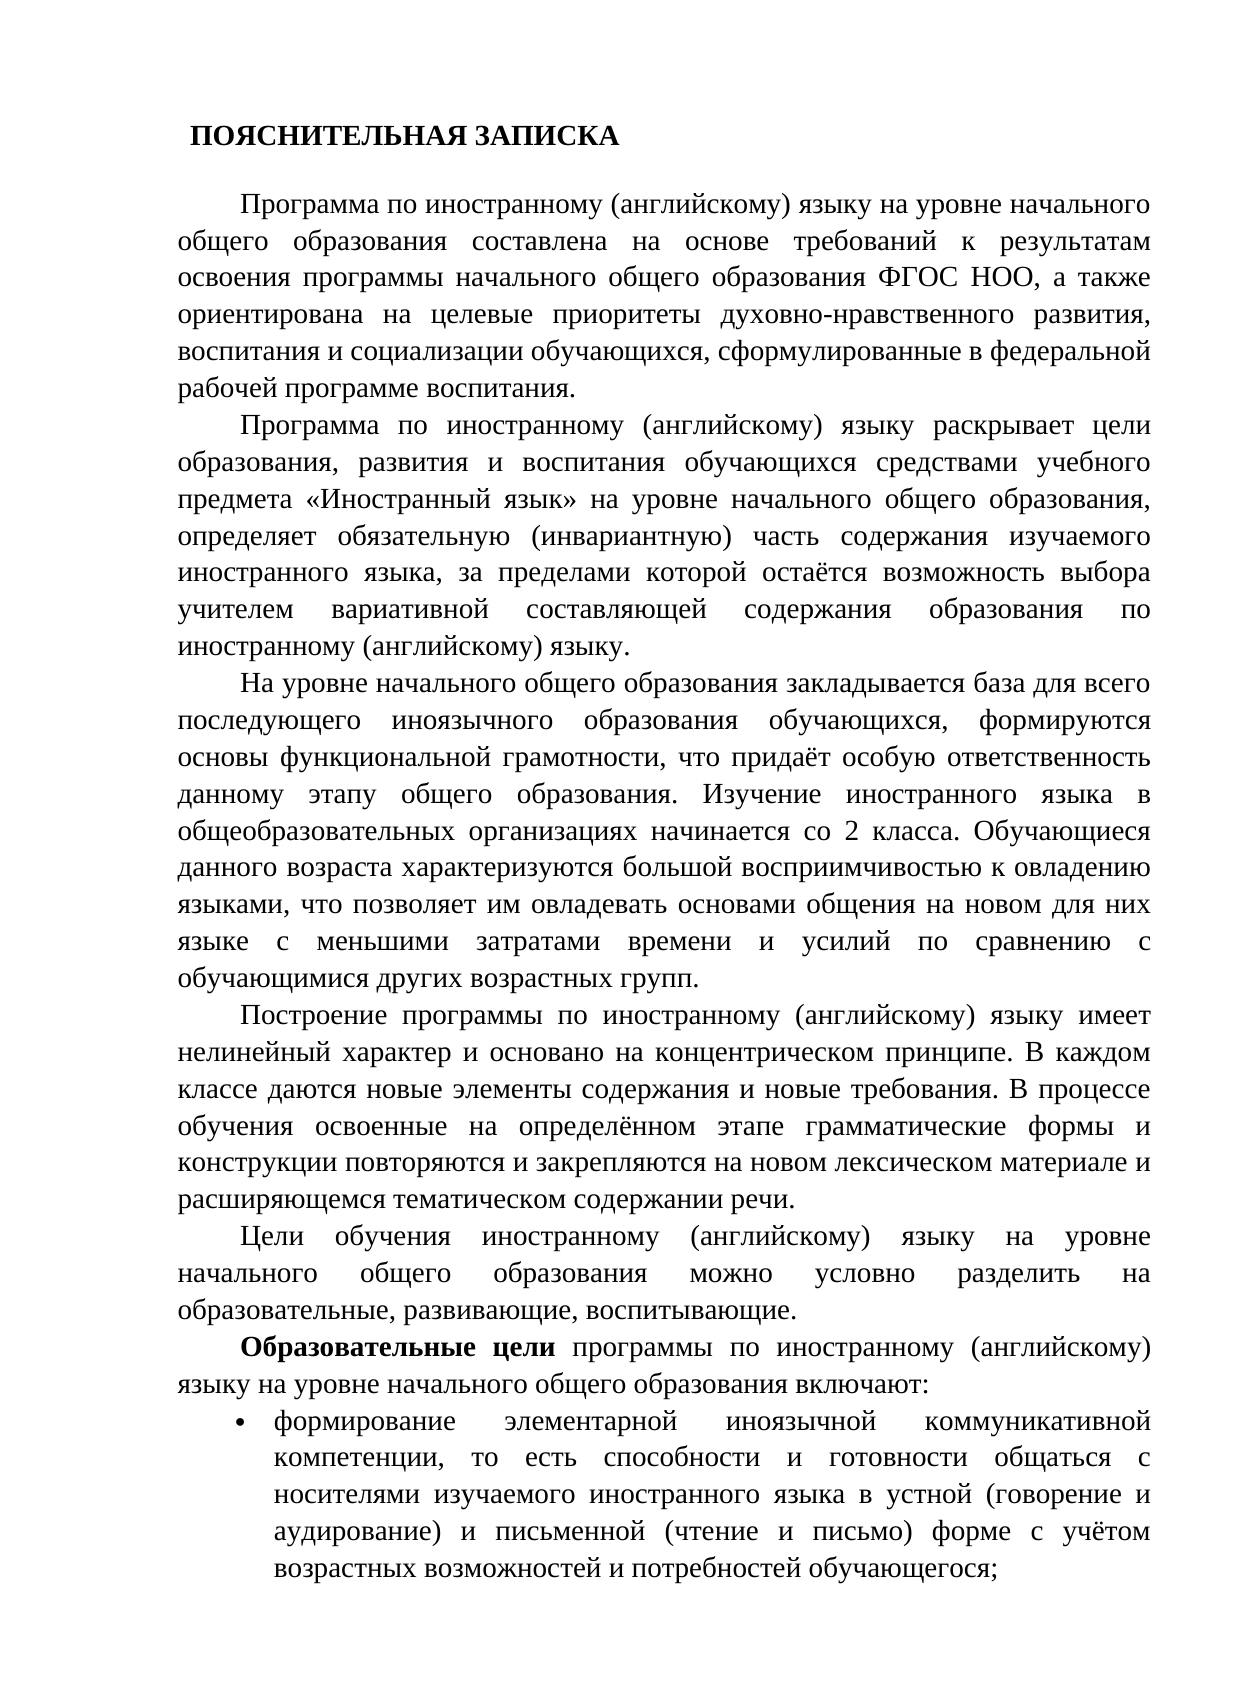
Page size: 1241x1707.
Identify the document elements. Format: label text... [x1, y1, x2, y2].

text Образовательные цели программы по иностранному (английскому) языку на уровне начального общего образования включают: [177, 1329, 1152, 1399]
text Построение программы по иностранному (английскому) языку имеет нелинейный характер и основано на концентрическом принципе. В каждом классе даются новые элементы содержания и новые требования. В процессе обучения освоенные на определённом этапе грамматические формы и конструкции повторяются и закрепляются на новом лексическом материале и расширяющемся тематическом содержании речи. [177, 997, 1152, 1215]
text Цели обучения иностранному (английскому) языку на уровне начального общего образования можно условно разделить на образовательные, развивающие, воспитывающие. [177, 1218, 1152, 1326]
text Программа по иностранному (английскому) языку раскрывает цели образования, развития и воспитания обучающихся средствами учебного предмета «Иностранный язык» на уровне начального общего образования, определяет обязательную (инвариантную) часть содержания изучаемого иностранного языка, за пределами которой остаётся возможность выбора учителем вариативной составляющей содержания образования по иностранному (английскому) языку. [177, 407, 1152, 662]
text ПОЯСНИТЕЛЬНАЯ ЗАПИСКА [190, 118, 1152, 152]
list формирование элементарной иноязычной коммуникативной компетенции, то есть способности и готовности общаться с носителями изучаемого иностранного языка в устной (говорение и аудирование) и письменной (чтение и письмо) форме с учётом возрастных возможностей и потребностей обучающегося; [236, 1403, 1152, 1584]
text На уровне начального общего образования закладывается база для всего последующего иноязычного образования обучающихся, формируются основы функциональной грамотности, что придаёт особую ответственность данному этапу общего образования. Изучение иностранного языка в общеобразовательных организациях начинается со 2 класса. Обучающиеся данного возраста характеризуются большой восприимчивостью к овладению языками, что позволяет им овладевать основами общения на новом для них языке с меньшими затратами времени и усилий по сравнению с обучающимися других возрастных групп. [177, 665, 1152, 994]
text Программа по иностранному (английскому) языку на уровне начального общего образования составлена на основе требований к результатам освоения программы начального общего образования ФГОС НОО, а также ориентирована на целевые приоритеты духовно-нравственного развития, воспитания и социализации обучающихся, сформулированные в федеральной рабочей программе воспитания. [177, 186, 1152, 404]
